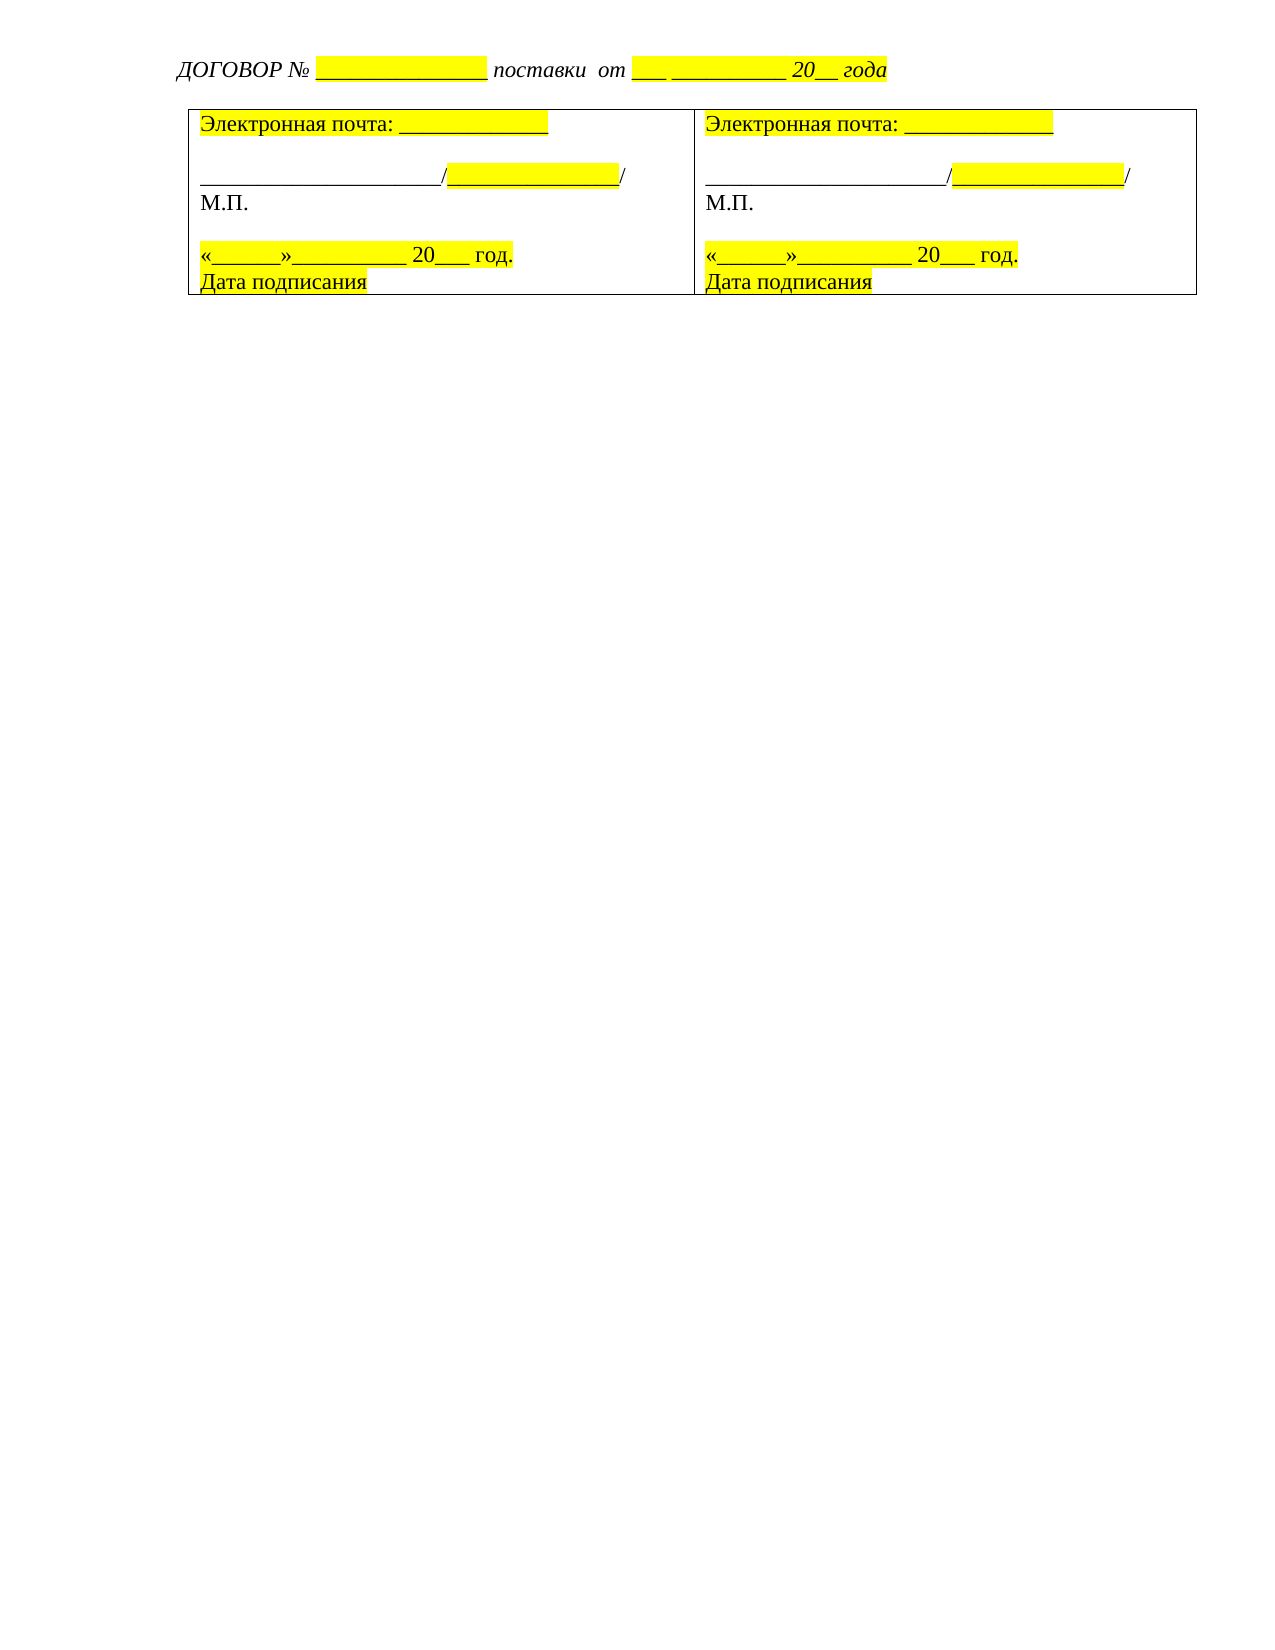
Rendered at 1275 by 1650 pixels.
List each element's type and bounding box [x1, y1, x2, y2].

table_cell [189, 110, 694, 294]
table_cell [695, 110, 1196, 294]
